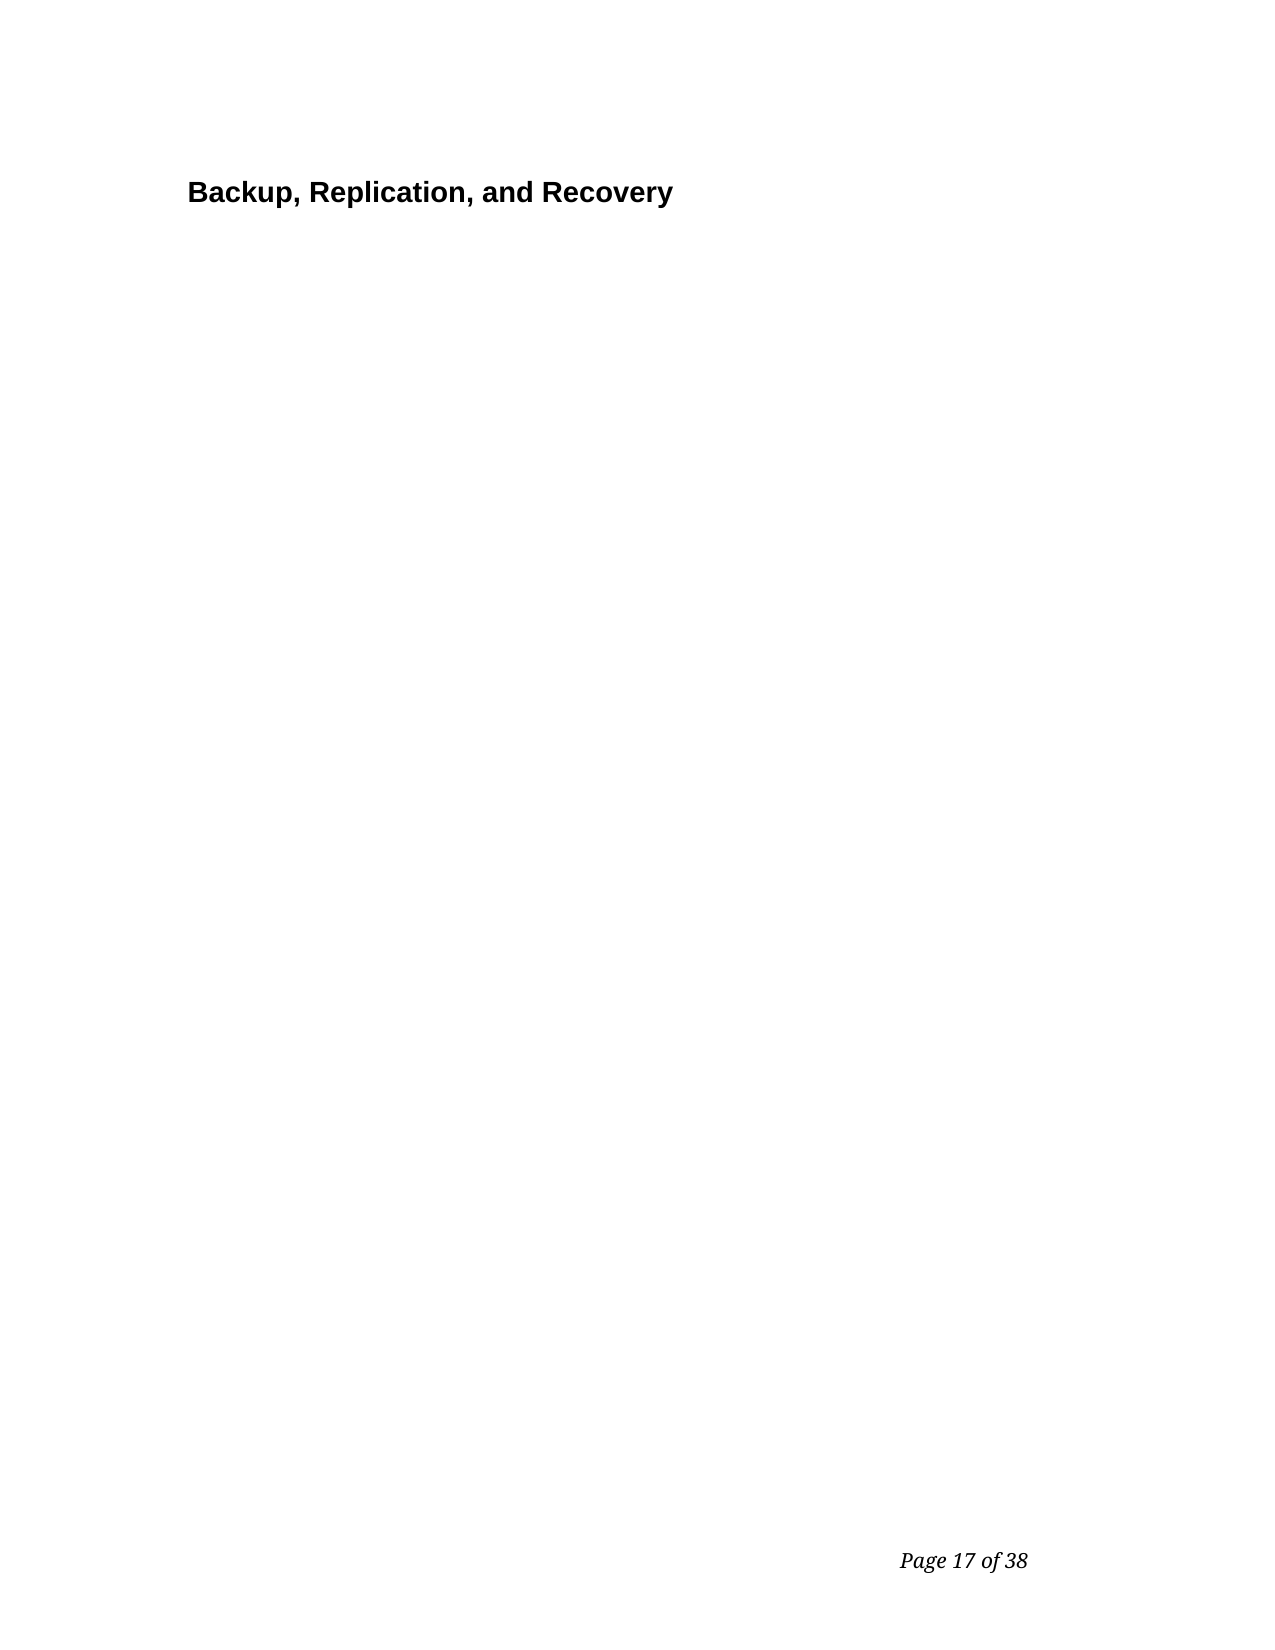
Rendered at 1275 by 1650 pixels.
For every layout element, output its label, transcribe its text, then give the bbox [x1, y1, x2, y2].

subtitle Backup, Replication, and Recovery [187, 175, 1042, 208]
